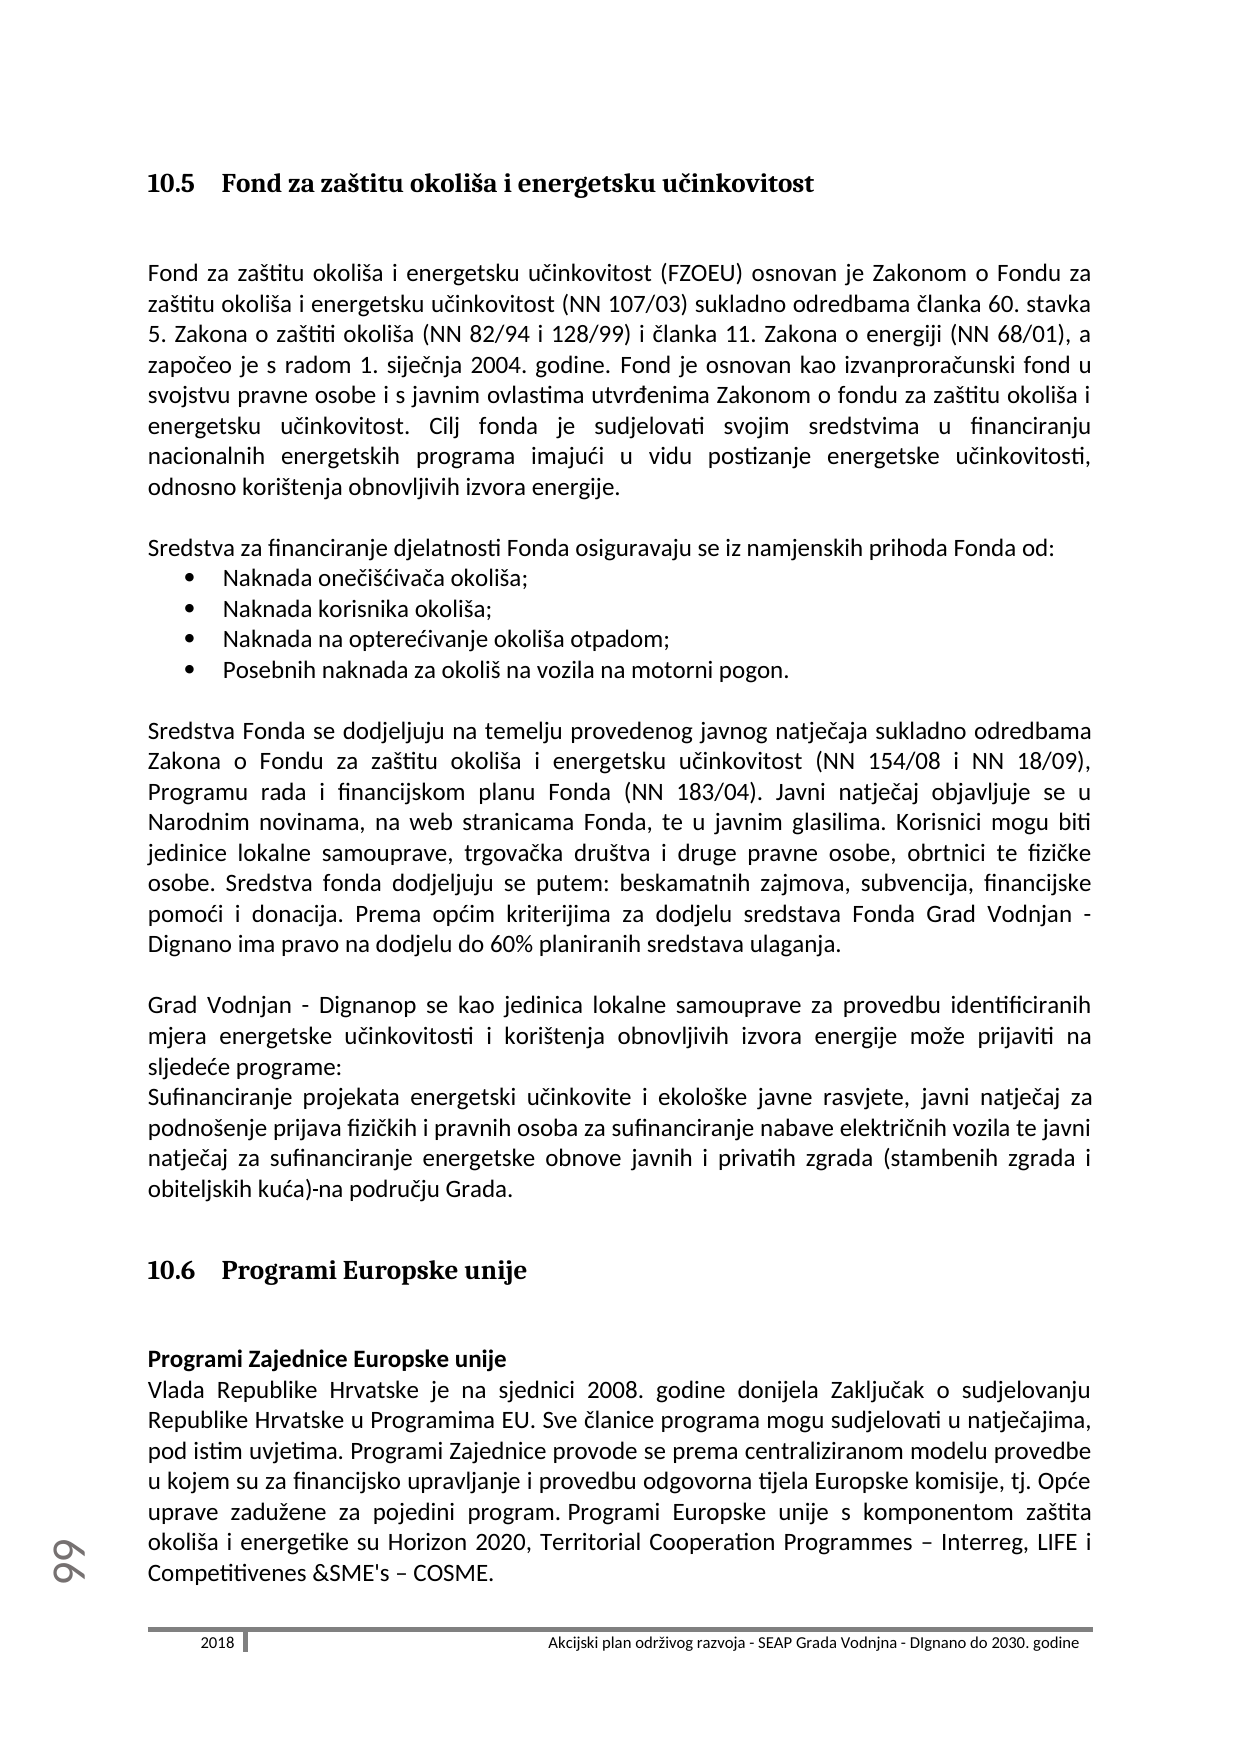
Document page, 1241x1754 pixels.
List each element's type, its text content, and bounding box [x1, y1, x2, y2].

text Sufinanciranje projekata energetski učinkovite i ekološke javne rasvjete, javni natječaj za podnošenje prijava fizičkih i pravnih osoba za sufinanciranje nabave električnih vozila te javni natječaj za sufinanciranje energetske obnove javnih i privatih zgrada (stambenih zgrada i obiteljskih kuća) na području Grada. [148, 1081, 1093, 1203]
text Programi Zajednice Europske unije [148, 1343, 1093, 1374]
text Fond za zaštitu okoliša i energetsku učinkovitost (FZOEU) osnovan je Zakonom o Fondu za zaštitu okoliša i energetsku učinkovitost (NN 107/03) sukladno odredbama članka 60. stavka 5. Zakona o zaštiti okoliša (NN 82/94 i 128/99) i članka 11. Zakona o energiji (NN 68/01) a započeo je s radom 1. siječnja 2004. godine. Fond je osnovan kao izvanproračunski fond u svojstvu pravne osobe i s javnim ovlastima utvrđenima Zakonom o fondu za zaštitu okoliša i energetsku učinkovitost. Cilj fonda je sudjelovati svojim sredstvima u financiranju nacionalnih energetskih programa imajući u vidu postizanje energetske učinkovitosti odnosno korištenja obnovljivih izvora energije. [148, 257, 1093, 501]
list Naknada onečišćivača okoliša; [185, 562, 1093, 593]
list Naknada korisnika okoliša; [185, 593, 1093, 623]
text Vlada Republike Hrvatske je na sjednici 2008. godine donijela Zaključak o sudjelovanju Republike Hrvatske u Programima EU. Sve članice programa mogu sudjelovati u natječajima pod istim uvjetima. Programi Zajednice provode se prema centraliziranom modelu provedbe u kojem su za financijsko upravljanje i provedbu odgovorna tijela Europske komisije tj. Opće uprave zadužene za pojedini program. Programi Europske unije s komponentom zaštita okoliša i energetike su Horizon 2020 Territorial Cooperation Programmes – Interreg LIFE i Competitivenes &SME's – COSME. [148, 1374, 1093, 1588]
text Sredstva Fonda se dodjeljuju na temelju provedenog javnog natječaja sukladno odredbama Zakona o Fondu za zaštitu okoliša i energetsku učinkovitost (NN 154/08 i NN 18/09) Programu rada i financijskom planu Fonda (NN 183/04). Javni natječaj objavljuje se u Narodnim novinama na web stranicama Fonda te u javnim glasilima. Korisnici mogu biti jedinice lokalne samouprave trgovačka društva i druge pravne osobe obrtnici te fizičke osobe. Sredstva fonda dodjeljuju se putem: beskamatnih zajmova subvencija financijske pomoći i donacija. Prema općim kriterijima za dodjelu sredstava Fonda Grad Vodnjan - Dignano ima pravo na dodjelu do 60% planiranih sredstava ulaganja. [148, 715, 1093, 959]
list Posebnih naknada za okoliš na vozila na motorni pogon. [185, 654, 1093, 684]
list Naknada na opterećivanje okoliša otpadom; [185, 623, 1093, 654]
text Sredstva za financiranje djelatnosti Fonda osiguravaju se iz namjenskih prihoda Fonda od: [148, 532, 1093, 562]
subtitle 10.5 Fond za zaštitu okoliša i energetsku učinkovitost [148, 168, 1093, 199]
subtitle 10.6 Programi Europske unije [148, 1255, 1093, 1286]
text Grad Vodnjan - Dignanop se kao jedinica lokalne samouprave za provedbu identificiranih mjera energetske učinkovitosti i korištenja obnovljivih izvora energije može prijaviti na sljedeće programe: [148, 990, 1093, 1081]
